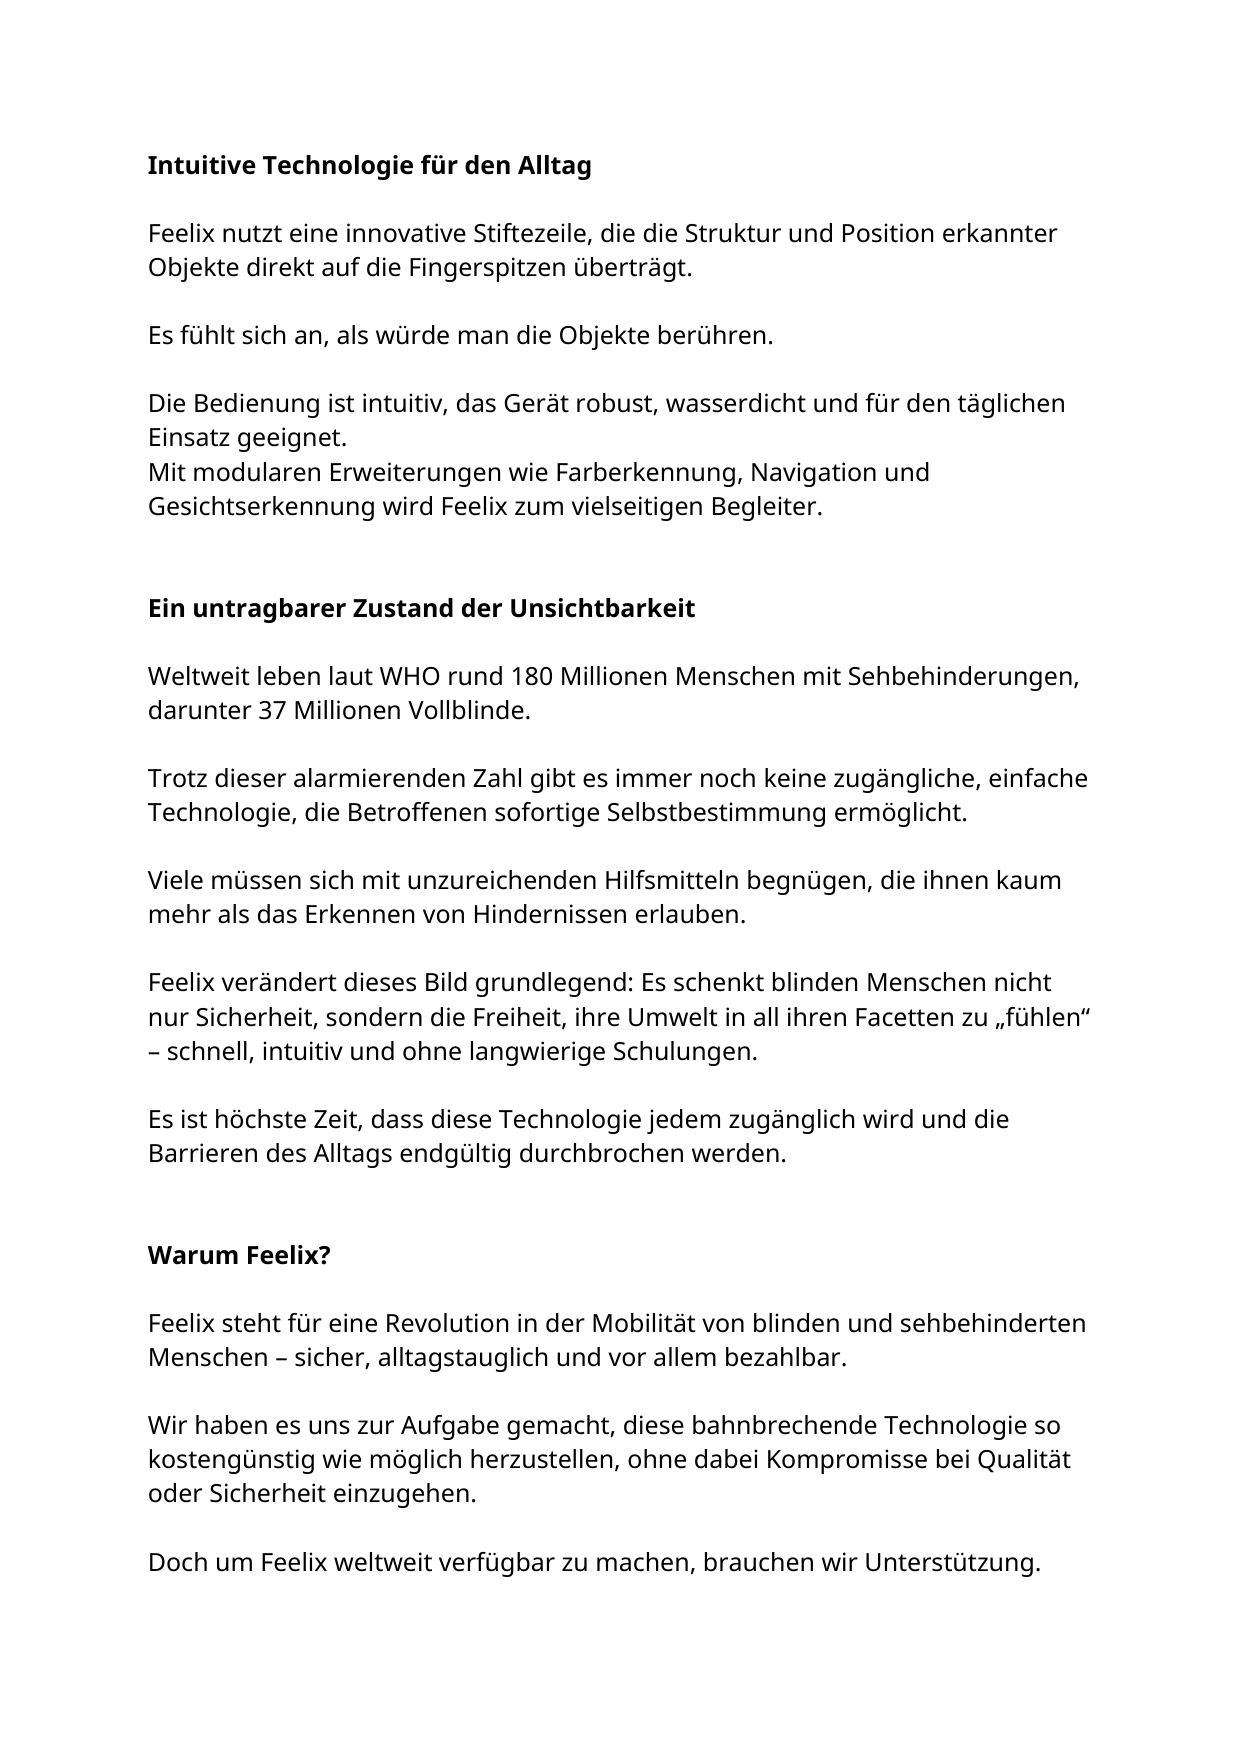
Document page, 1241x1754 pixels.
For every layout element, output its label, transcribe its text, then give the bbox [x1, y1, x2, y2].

text Feelix verändert dieses Bild grundlegend: Es schenkt blinden Menschen nicht nur Sicherheit, sondern die Freiheit, ihre Umwelt in all ihren Facetten zu „fühlen“ – schnell, intuitiv und ohne langwierige Schulungen. [148, 965, 1093, 1067]
text Weltweit leben laut WHO rund 180 Millionen Menschen mit Sehbehinderungen, darunter 37 Millionen Vollblinde. [148, 658, 1093, 727]
text Wir haben es uns zur Aufgabe gemacht, diese bahnbrechende Technologie so kostengünstig wie möglich herzustellen, ohne dabei Kompromisse bei Qualität oder Sicherheit einzugehen. [148, 1408, 1093, 1510]
text Doch um Feelix weltweit verfügbar zu machen, brauchen wir Unterstützung. [148, 1544, 1093, 1578]
text Es fühlt sich an, als würde man die Objekte berühren. [148, 318, 1093, 352]
text Viele müssen sich mit unzureichenden Hilfsmitteln begnügen, die ihnen kaum mehr als das Erkennen von Hindernissen erlauben. [148, 863, 1093, 931]
text Ein untragbarer Zustand der Unsichtbarkeit [148, 590, 1093, 624]
text Intuitive Technologie für den Alltag [148, 148, 1093, 182]
text Mit modularen Erweiterungen wie Farberkennung, Navigation und Gesichtserkennung wird Feelix zum vielseitigen Begleiter. [148, 454, 1093, 522]
text Trotz dieser alarmierenden Zahl gibt es immer noch keine zugängliche, einfache Technologie, die Betroffenen sofortige Selbstbestimmung ermöglicht. [148, 761, 1093, 829]
text Feelix nutzt eine innovative Stiftezeile, die die Struktur und Position erkannter Objekte direkt auf die Fingerspitzen überträgt. [148, 216, 1093, 284]
text Feelix steht für eine Revolution in der Mobilität von blinden und sehbehinderten Menschen – sicher, alltagstauglich und vor allem bezahlbar. [148, 1306, 1093, 1374]
text Warum Feelix? [148, 1238, 1093, 1272]
text Die Bedienung ist intuitiv, das Gerät robust, wasserdicht und für den täglichen Einsatz geeignet. [148, 386, 1093, 454]
text Es ist höchste Zeit, dass diese Technologie jedem zugänglich wird und die Barrieren des Alltags endgültig durchbrochen werden. [148, 1101, 1093, 1169]
